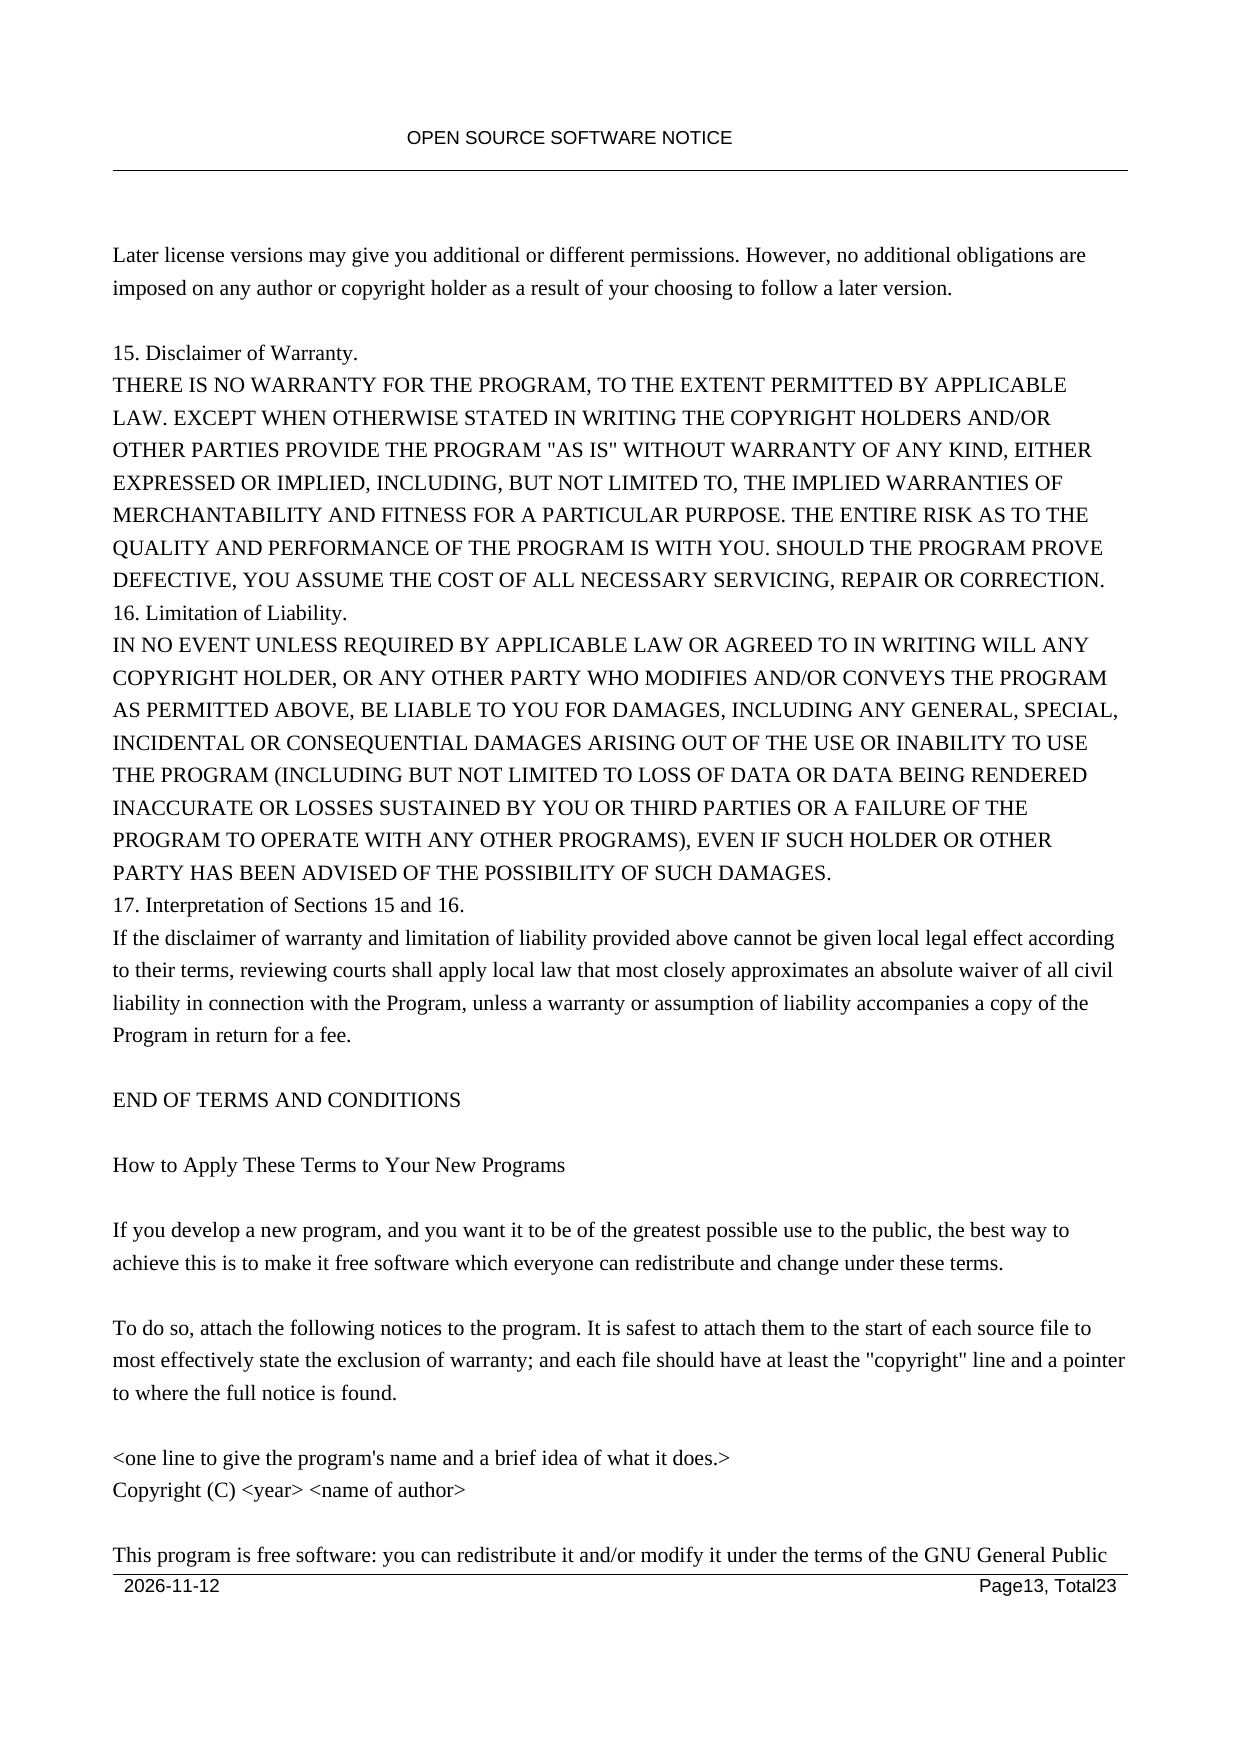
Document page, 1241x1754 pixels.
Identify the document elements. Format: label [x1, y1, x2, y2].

text [112, 206, 1128, 1571]
